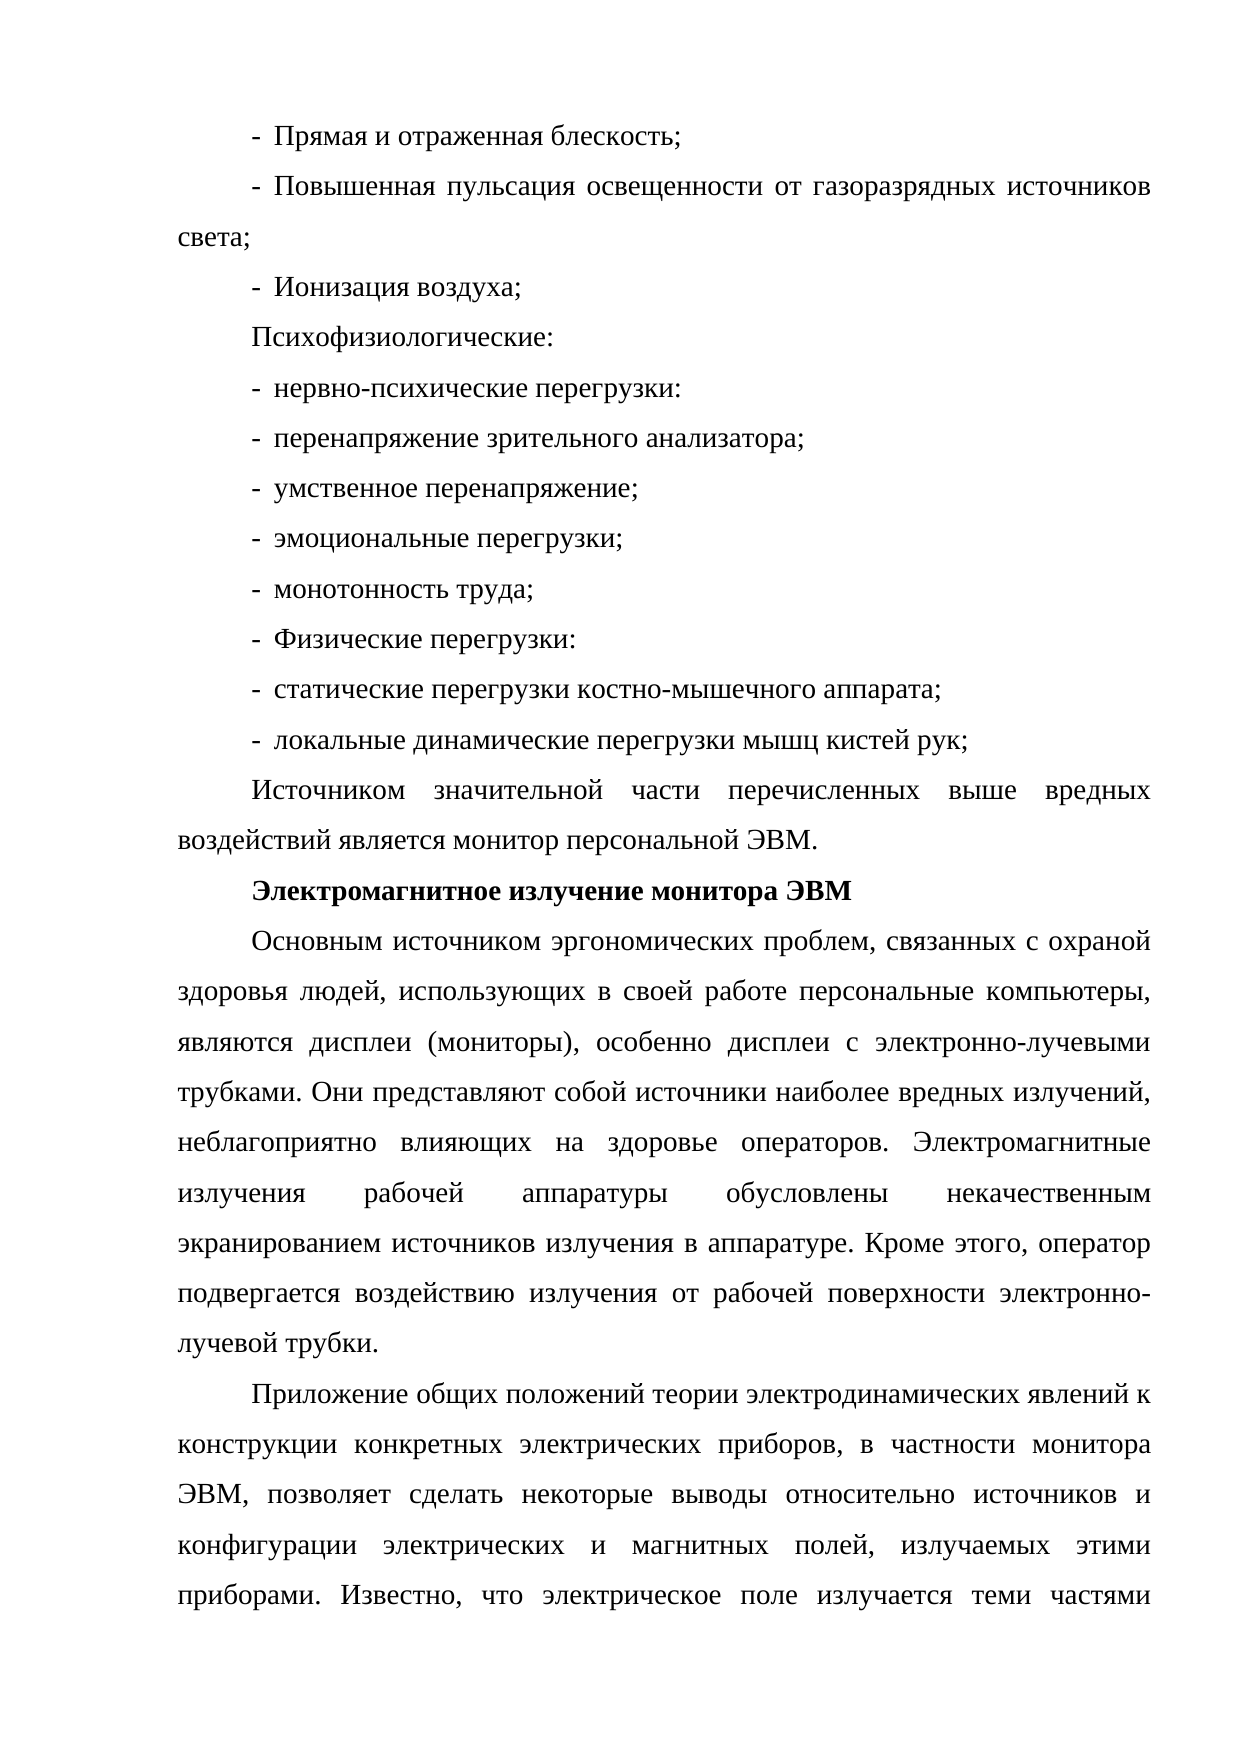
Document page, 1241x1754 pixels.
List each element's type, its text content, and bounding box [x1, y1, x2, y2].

text Психофизиологические: [177, 319, 1152, 353]
list эмоциональные перегрузки; [177, 521, 1152, 554]
title Электромагнитное излучение монитора ЭВМ [177, 873, 1152, 906]
list перенапряжение зрительного анализатора; [177, 420, 1152, 453]
list Физические перегрузки: [177, 621, 1152, 655]
list нервно-психические перегрузки: [177, 370, 1152, 403]
text Основным источником эргономических проблем, связанных с охраной здоровья людей, использующих в своей работе персональные компьютеры, являются дисплеи (мониторы), особенно дисплеи с электронно-лучевыми трубками. Они представляют собой источники наиболее вредных излучений, неблагоприятно влияющих на здоровье операторов. Электромагнитные излучения рабочей аппаратуры обусловлены некачественным экранированием источников излучения в аппаратуре. Кроме этого, оператор подвергается воздействию излучения от рабочей поверхности электронно-лучевой трубки. [177, 923, 1152, 1359]
list статические перегрузки костно-мышечного аппарата; [177, 672, 1152, 705]
text Источником значительной части перечисленных выше вредных воздействий является монитор персональной ЭВМ. [177, 772, 1152, 856]
list умственное перенапряжение; [177, 470, 1152, 504]
list Ионизация воздуха; [177, 269, 1152, 303]
list монотонность труда; [177, 571, 1152, 604]
list Повышенная пульсация освещенности от газоразрядных источников света; [177, 168, 1152, 252]
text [177, 1376, 1152, 1611]
list локальные динамические перегрузки мышц кистей рук; [177, 722, 1152, 755]
list Прямая и отраженная блескость; [177, 118, 1152, 152]
